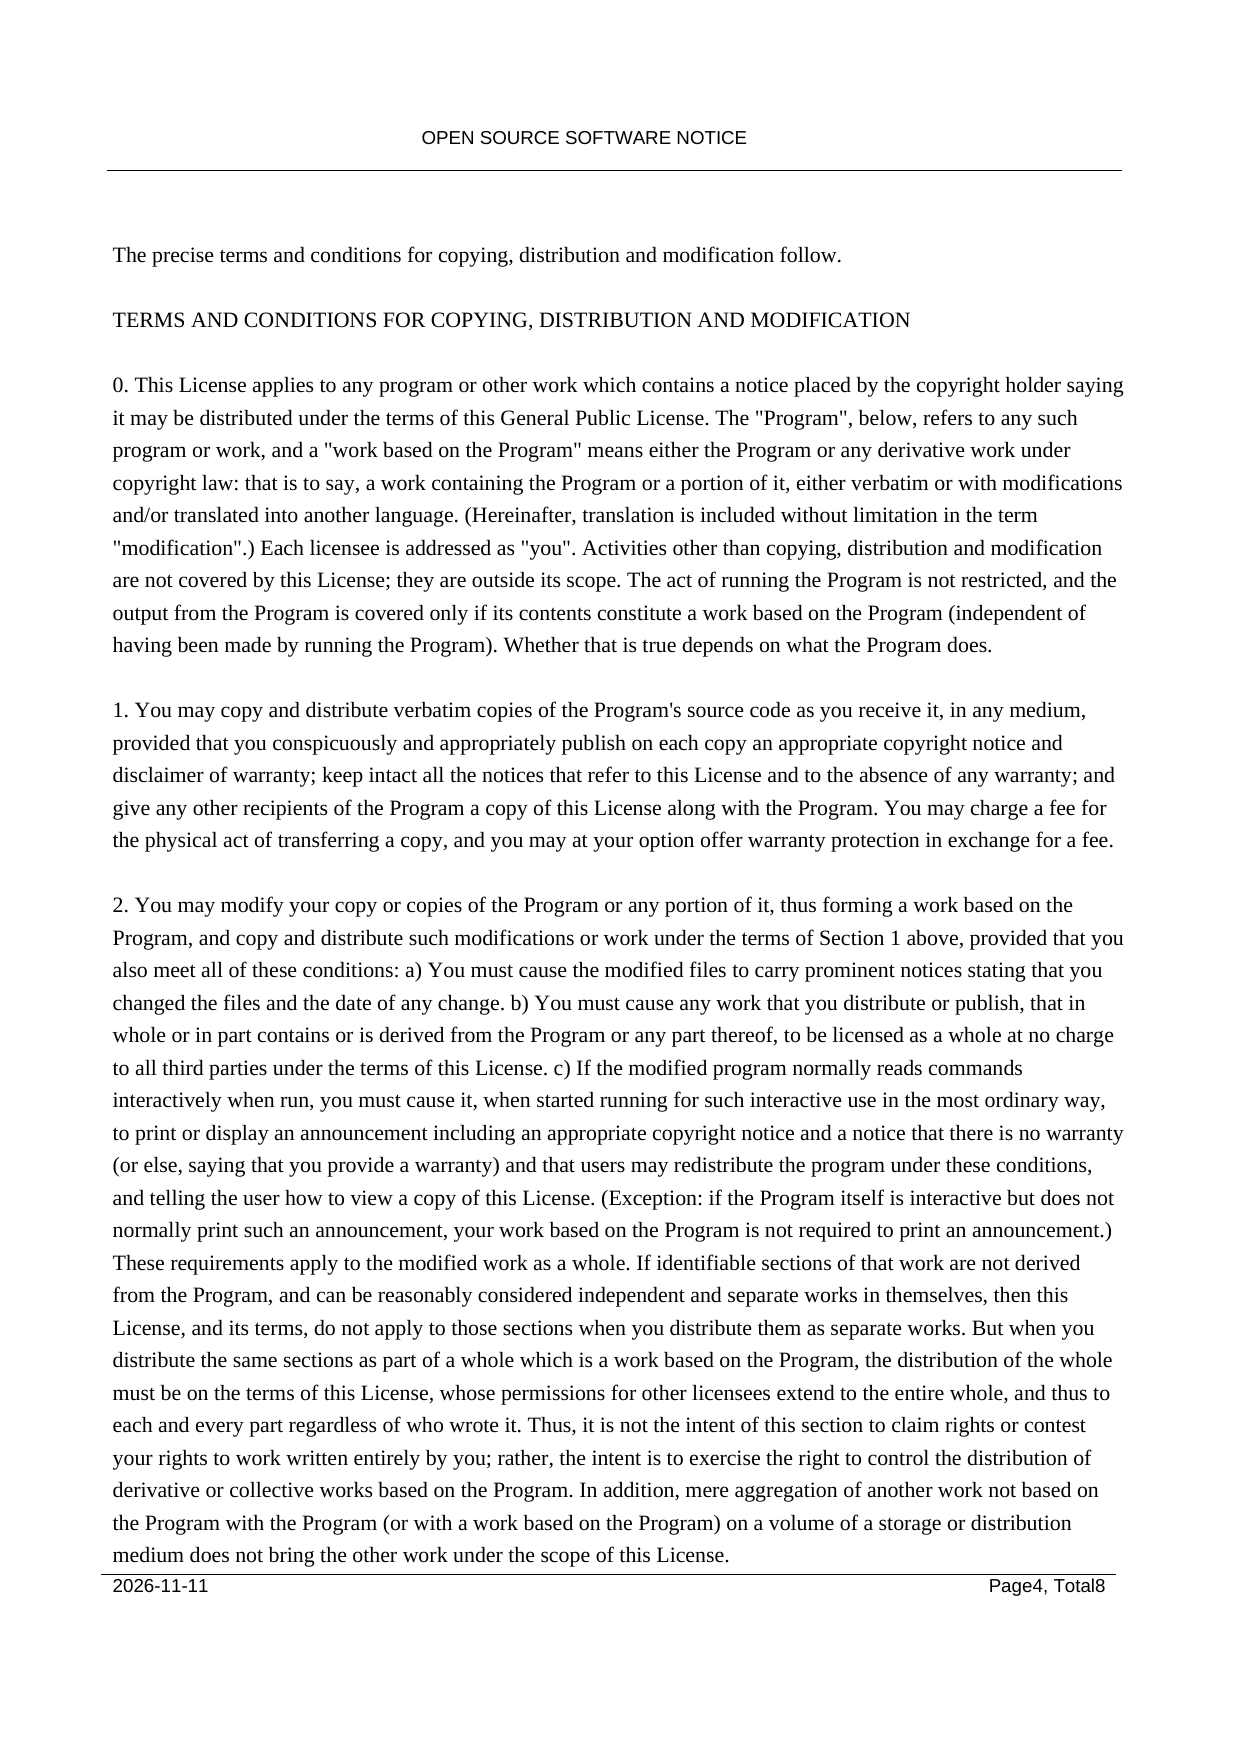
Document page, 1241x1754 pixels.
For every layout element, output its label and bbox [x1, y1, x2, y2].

text [112, 206, 1128, 1571]
